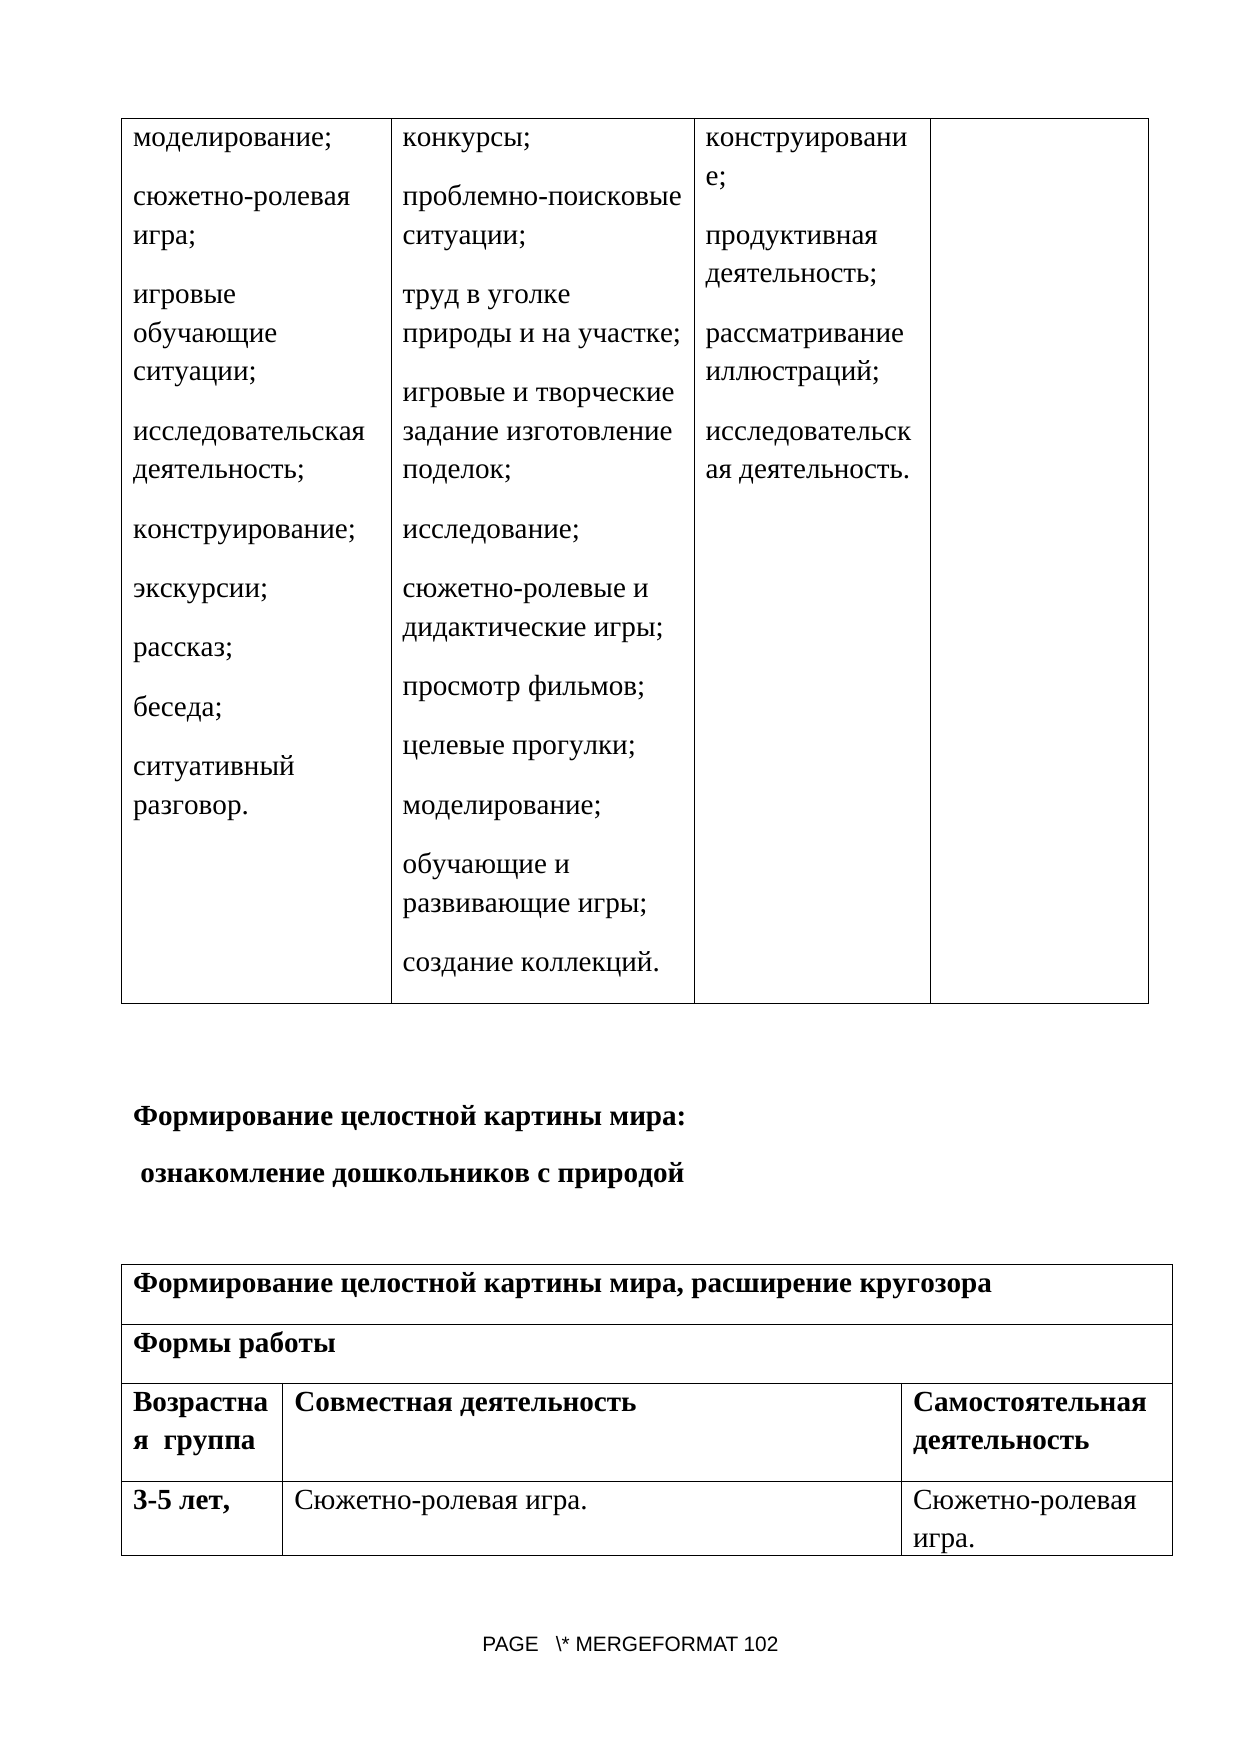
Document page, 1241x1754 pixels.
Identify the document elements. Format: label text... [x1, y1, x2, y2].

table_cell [283, 1482, 901, 1555]
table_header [122, 119, 391, 1002]
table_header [931, 119, 1148, 1002]
table_cell Формы работы [122, 1325, 1172, 1383]
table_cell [902, 1482, 1172, 1555]
table_cell Совместная деятельность [283, 1384, 901, 1481]
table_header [695, 119, 930, 1002]
table_cell Самостоятельная деятельность [902, 1384, 1172, 1481]
table_header Формирование целостной картины мира, расширение кругозора [122, 1265, 1172, 1324]
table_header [392, 119, 694, 1002]
text Формирование целостной картины мира: [133, 1098, 1122, 1132]
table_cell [122, 1482, 282, 1555]
text ознакомление дошкольников с природой [133, 1155, 1122, 1188]
table_cell Возрастная группа [122, 1384, 282, 1481]
